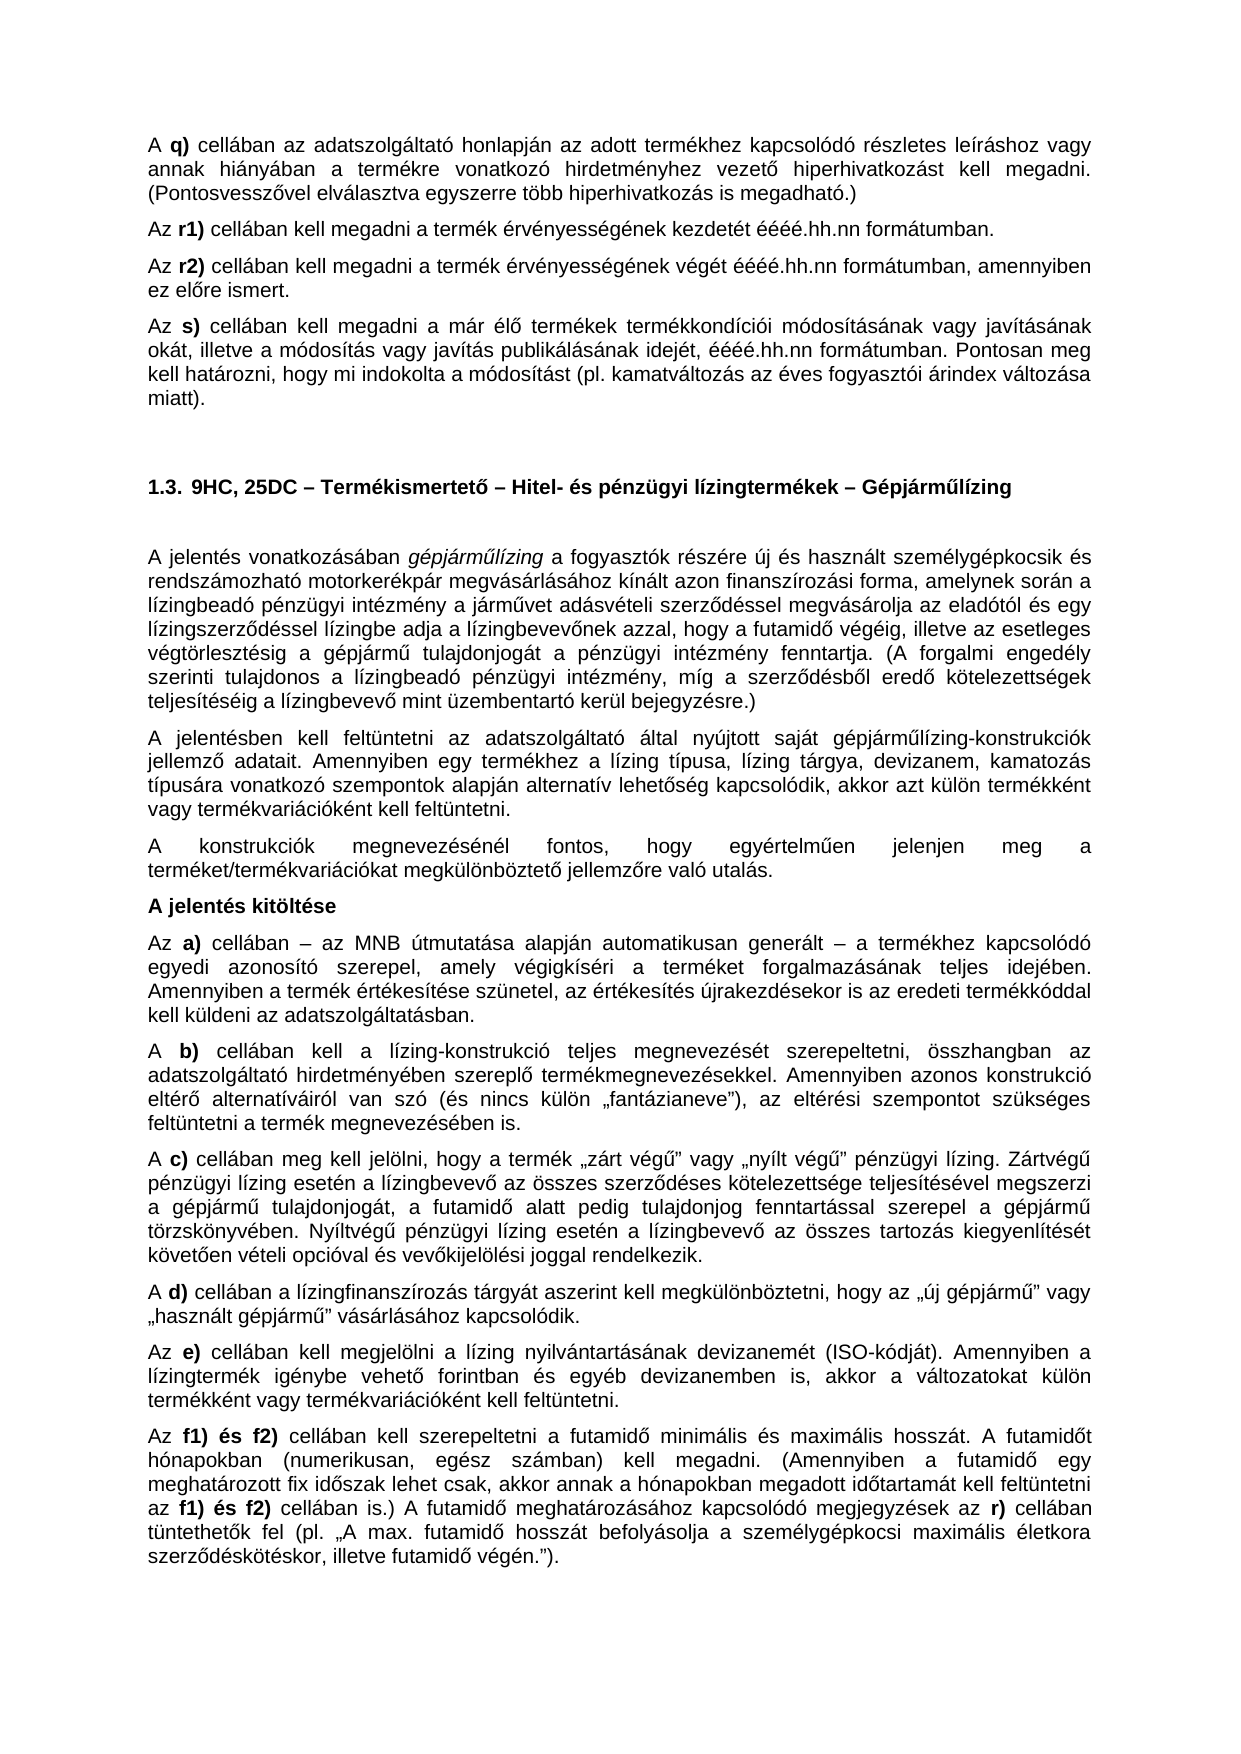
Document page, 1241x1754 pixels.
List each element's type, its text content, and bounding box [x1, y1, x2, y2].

text Az s) cellában kell megadni a már élő termékek termékkondíciói módosításának vagy javításának okát, illetve a módosítás vagy javítás publikálásának idejét, éééé.hh.nn formátumban. Pontosan meg kell határozni, hogy mi indokolta a módosítást (pl. kamatváltozás az éves fogyasztói árindex változása miatt). [148, 314, 1092, 410]
subtitle 9HC, 25DC – Termékismertető – Hitel- és pénzügyi lízingtermékek – Gépjárműlízing [148, 475, 1092, 499]
text Az a) cellában – az MNB útmutatása alapján automatikusan generált – a termékhez kapcsolódó egyedi azonosító szerepel, amely végigkíséri a terméket forgalmazásának teljes idejében. Amennyiben a termék értékesítése szünetel, az értékesítés újrakezdésekor is az eredeti termékkóddal kell küldeni az adatszolgáltatásban. [148, 931, 1092, 1026]
text A jelentésben kell feltüntetni az adatszolgáltató által nyújtott saját gépjárműlízing-konstrukciók jellemző adatait. Amennyiben egy termékhez a lízing típusa, lízing tárgya, devizanem, kamatozás típusára vonatkozó szempontok alapján alternatív lehetőség kapcsolódik, akkor azt külön termékként vagy termékvariációként kell feltüntetni. [148, 725, 1092, 821]
text A jelentés vonatkozásában gépjárműlízing a fogyasztók részére új és használt személygépkocsik és rendszámozható motorkerékpár megvásárlásához kínált azon finanszírozási forma, amelynek során a lízingbeadó pénzügyi intézmény a járművet adásvételi szerződéssel megvásárolja az eladótól és egy lízingszerződéssel lízingbe adja a lízingbevevőnek azzal, hogy a futamidő végéig, illetve az esetleges végtörlesztésig a gépjármű tulajdonjogát a pénzügyi intézmény fenntartja. (A forgalmi engedély szerinti tulajdonos a lízingbeadó pénzügyi intézmény, míg a szerződésből eredő kötelezettségek teljesítéséig a lízingbevevő mint üzembentartó kerül bejegyzésre.) [148, 545, 1092, 713]
text Az f1) és f2) cellában kell szerepeltetni a futamidő minimális és maximális hosszát. A futamidőt hónapokban (numerikusan, egész számban) kell megadni. (Amennyiben a futamidő egy meghatározott fix időszak lehet csak, akkor annak a hónapokban megadott időtartamát kell feltüntetni az f1) és f2) cellában is.) A futamidő meghatározásához kapcsolódó megjegyzések az r) cellában tüntethetők fel (pl. „A max. futamidő hosszát befolyásolja a személygépkocsi maximális életkora szerződéskötéskor, illetve futamidő végén.”). [148, 1424, 1092, 1568]
text Az e) cellában kell megjelölni a lízing nyilvántartásának devizanemét (ISO-kódját). Amennyiben a lízingtermék igénybe vehető forintban és egyéb devizanemben is, akkor a változatokat külön termékként vagy termékvariációként kell feltüntetni. [148, 1340, 1092, 1412]
text Az r2) cellában kell megadni a termék érvényességének végét éééé.hh.nn formátumban, amennyiben ez előre ismert. [148, 254, 1092, 302]
text A c) cellában meg kell jelölni, hogy a termék „zárt végű” vagy „nyílt végű” pénzügyi lízing. Zártvégű pénzügyi lízing esetén a lízingbevevő az összes szerződéses kötelezettsége teljesítésével megszerzi a gépjármű tulajdonjogát, a futamidő alatt pedig tulajdonjog fenntartással szerepel a gépjármű törzskönyvében. Nyíltvégű pénzügyi lízing esetén a lízingbevevő az összes tartozás kiegyenlítését követően vételi opcióval és vevőkijelölési joggal rendelkezik. [148, 1147, 1092, 1267]
text Az r1) cellában kell megadni a termék érvényességének kezdetét éééé.hh.nn formátumban. [148, 217, 1092, 241]
text A d) cellában a lízingfinanszírozás tárgyát aszerint kell megkülönböztetni, hogy az „új gépjármű” vagy „használt gépjármű” vásárlásához kapcsolódik. [148, 1279, 1092, 1327]
text A q) cellában az adatszolgáltató honlapján az adott termékhez kapcsolódó részletes leíráshoz vagy annak hiányában a termékre vonatkozó hirdetményhez vezető hiperhivatkozást kell megadni. (Pontosvesszővel elválasztva egyszerre több hiperhivatkozás is megadható.) [148, 133, 1092, 205]
text A konstrukciók megnevezésénél fontos, hogy egyértelműen jelenjen meg a terméket/termékvariációkat megkülönböztető jellemzőre való utalás. [148, 834, 1092, 882]
text A jelentés kitöltése [148, 894, 1092, 918]
text A b) cellában kell a lízing-konstrukció teljes megnevezését szerepeltetni, összhangban az adatszolgáltató hirdetményében szereplő termékmegnevezésekkel. Amennyiben azonos konstrukció eltérő alternatíváiról van szó (és nincs külön „fantázianeve”), az eltérési szempontot szükséges feltüntetni a termék megnevezésében is. [148, 1039, 1092, 1135]
